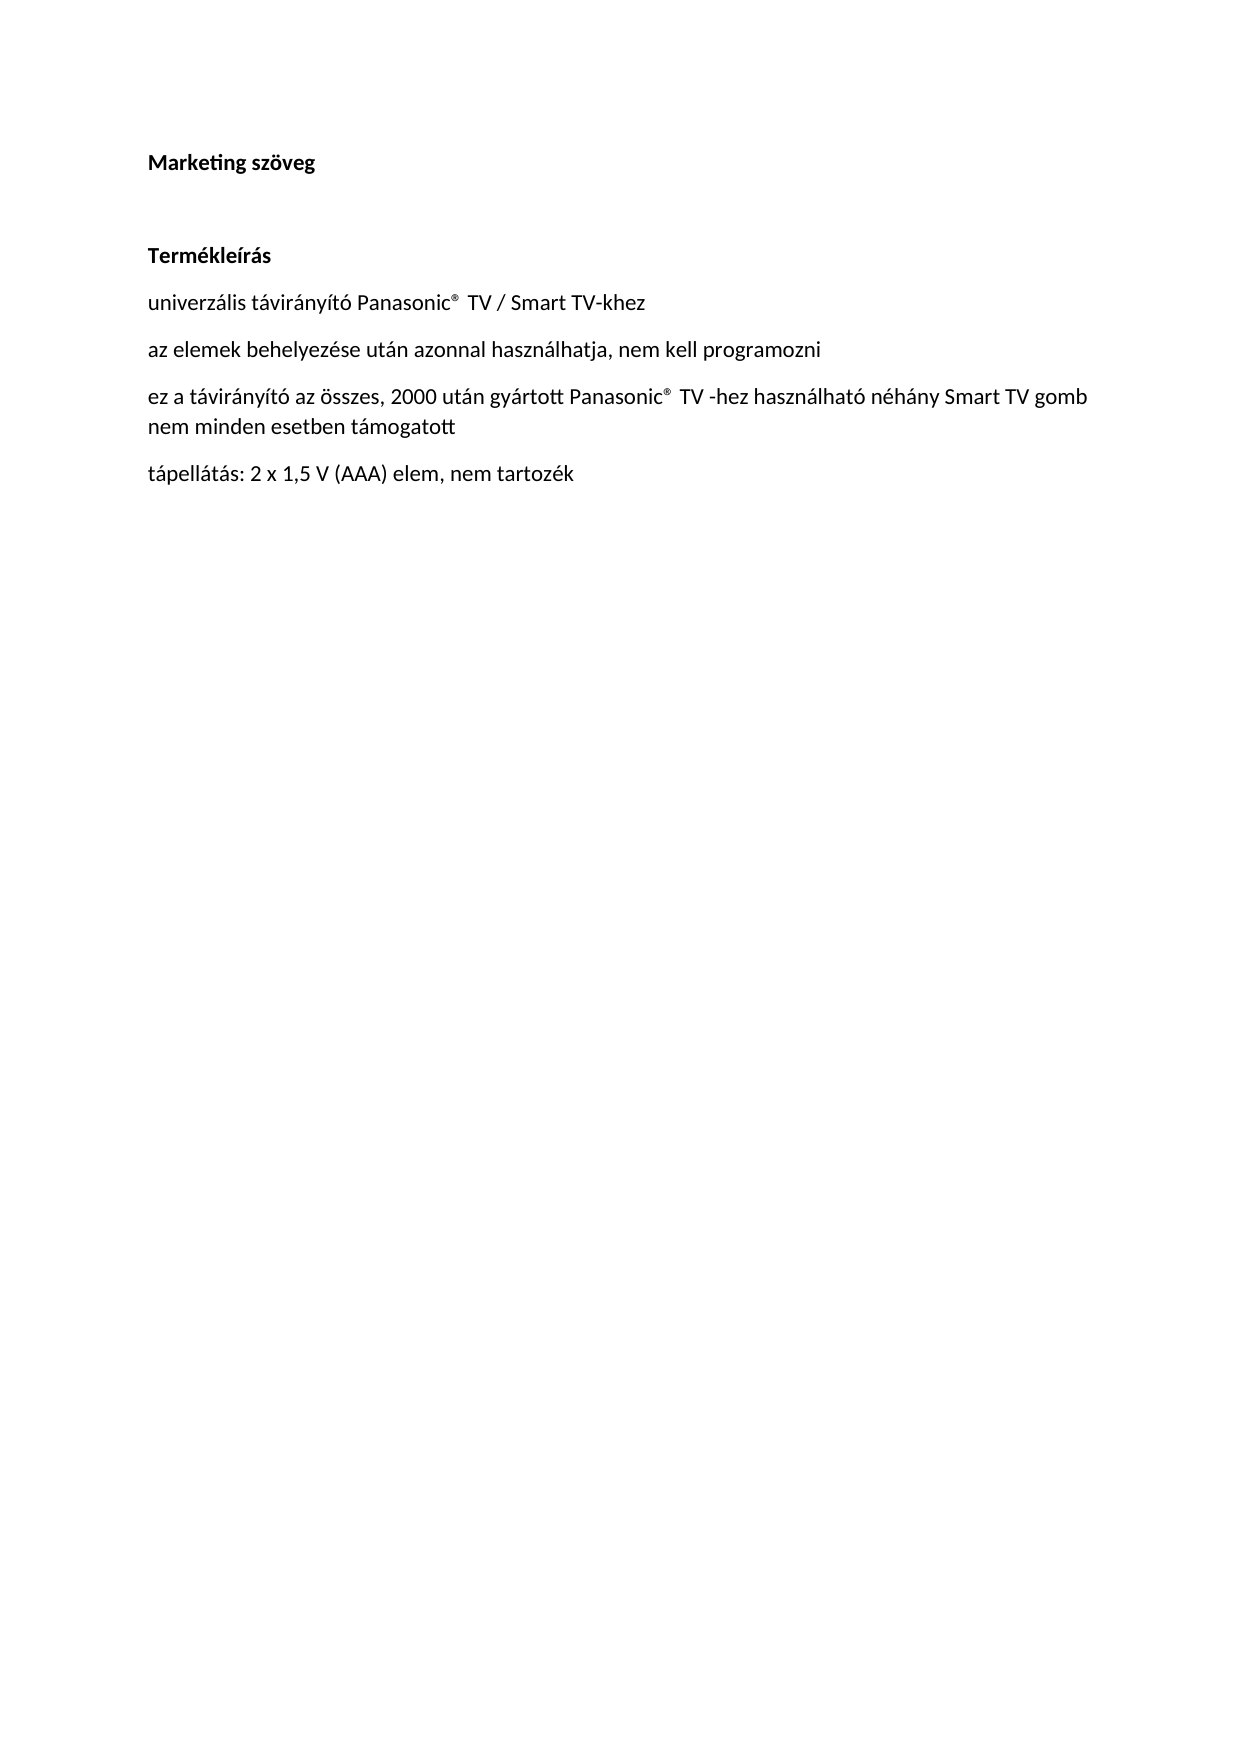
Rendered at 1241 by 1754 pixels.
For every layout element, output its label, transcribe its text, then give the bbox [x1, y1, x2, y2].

text ez a távirányító az összes, 2000 után gyártott Panasonic® TV -hez használható néhány Smart TV gomb nem minden esetben támogatott [148, 382, 1093, 440]
text Marketing szöveg [148, 148, 1093, 176]
text tápellátás: 2 x 1,5 V (AAA) elem, nem tartozék [148, 459, 1093, 487]
text az elemek behelyezése után azonnal használhatja, nem kell programozni [148, 335, 1093, 363]
text univerzális távirányító Panasonic® TV / Smart TV-khez [148, 288, 1093, 316]
text Termékleírás [148, 241, 1093, 269]
